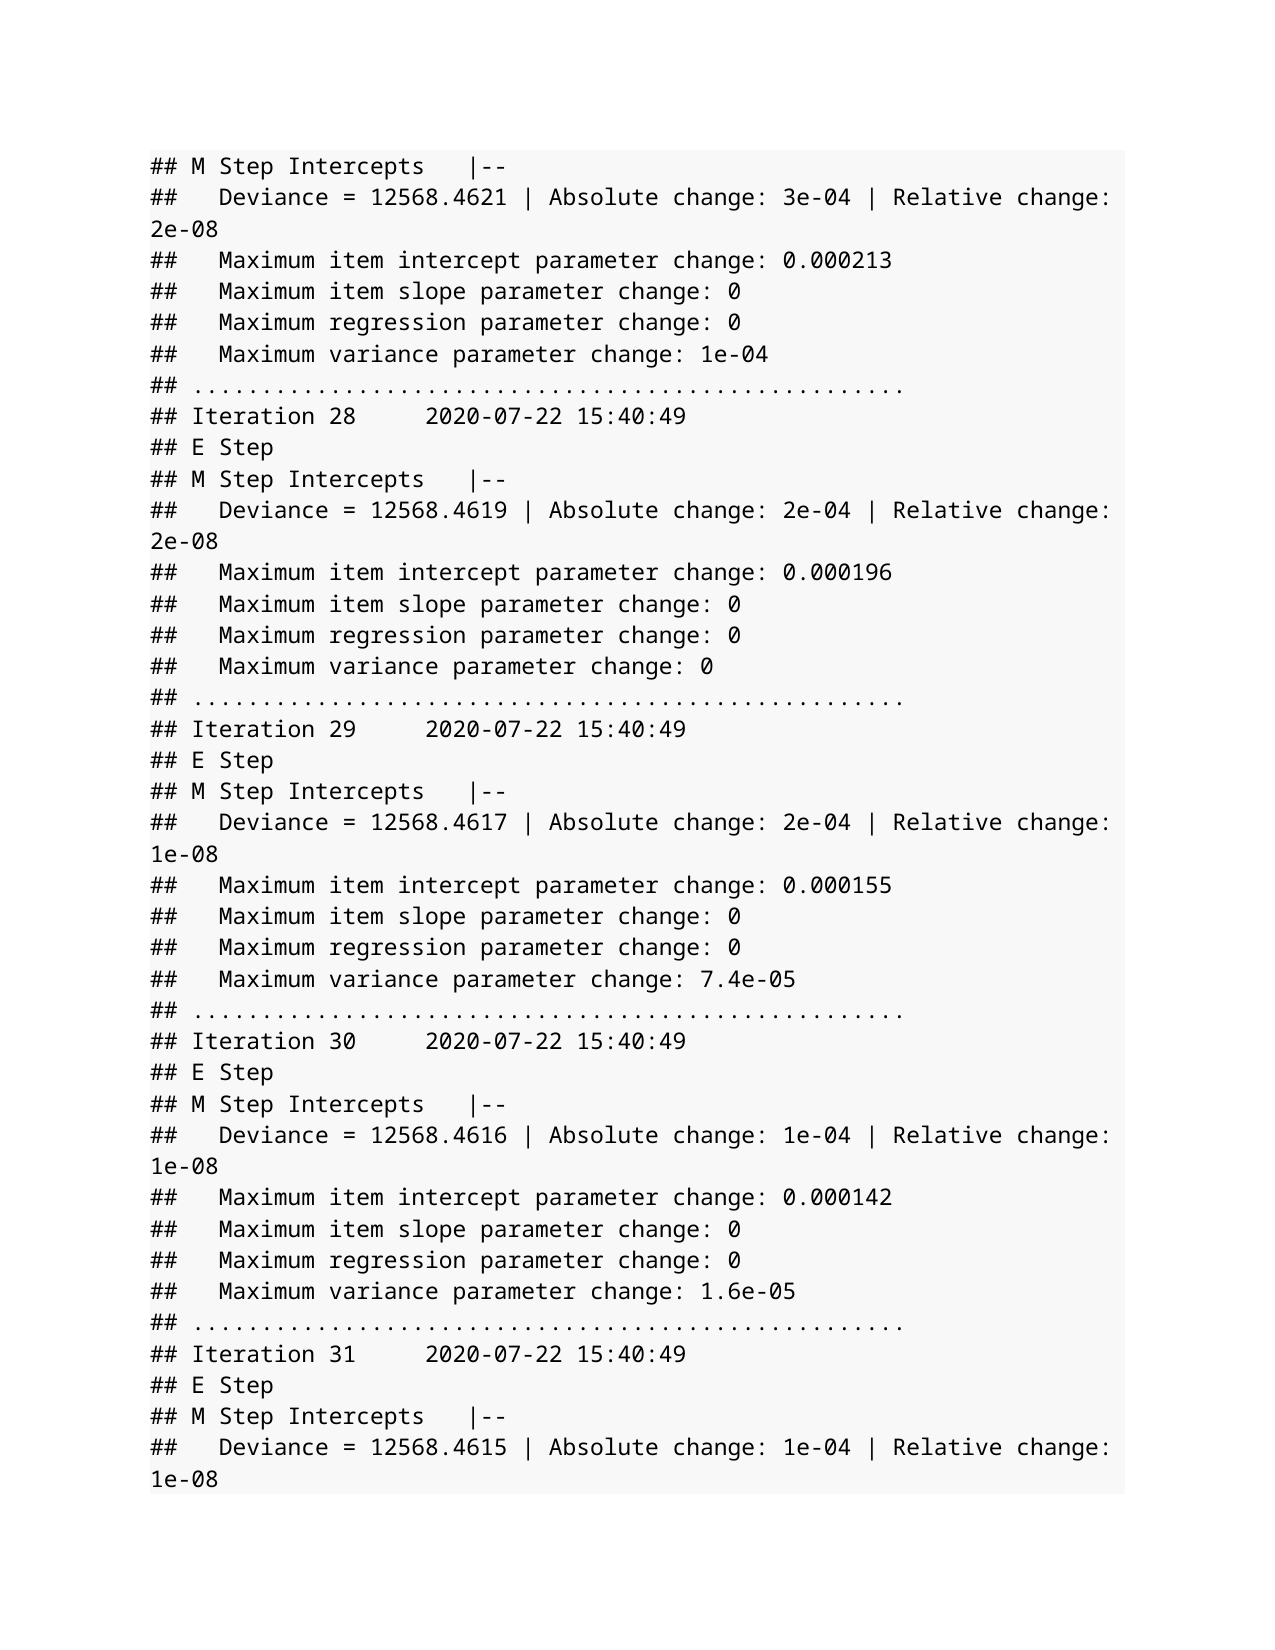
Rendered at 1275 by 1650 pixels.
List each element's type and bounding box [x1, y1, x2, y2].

text [150, 150, 1125, 1494]
